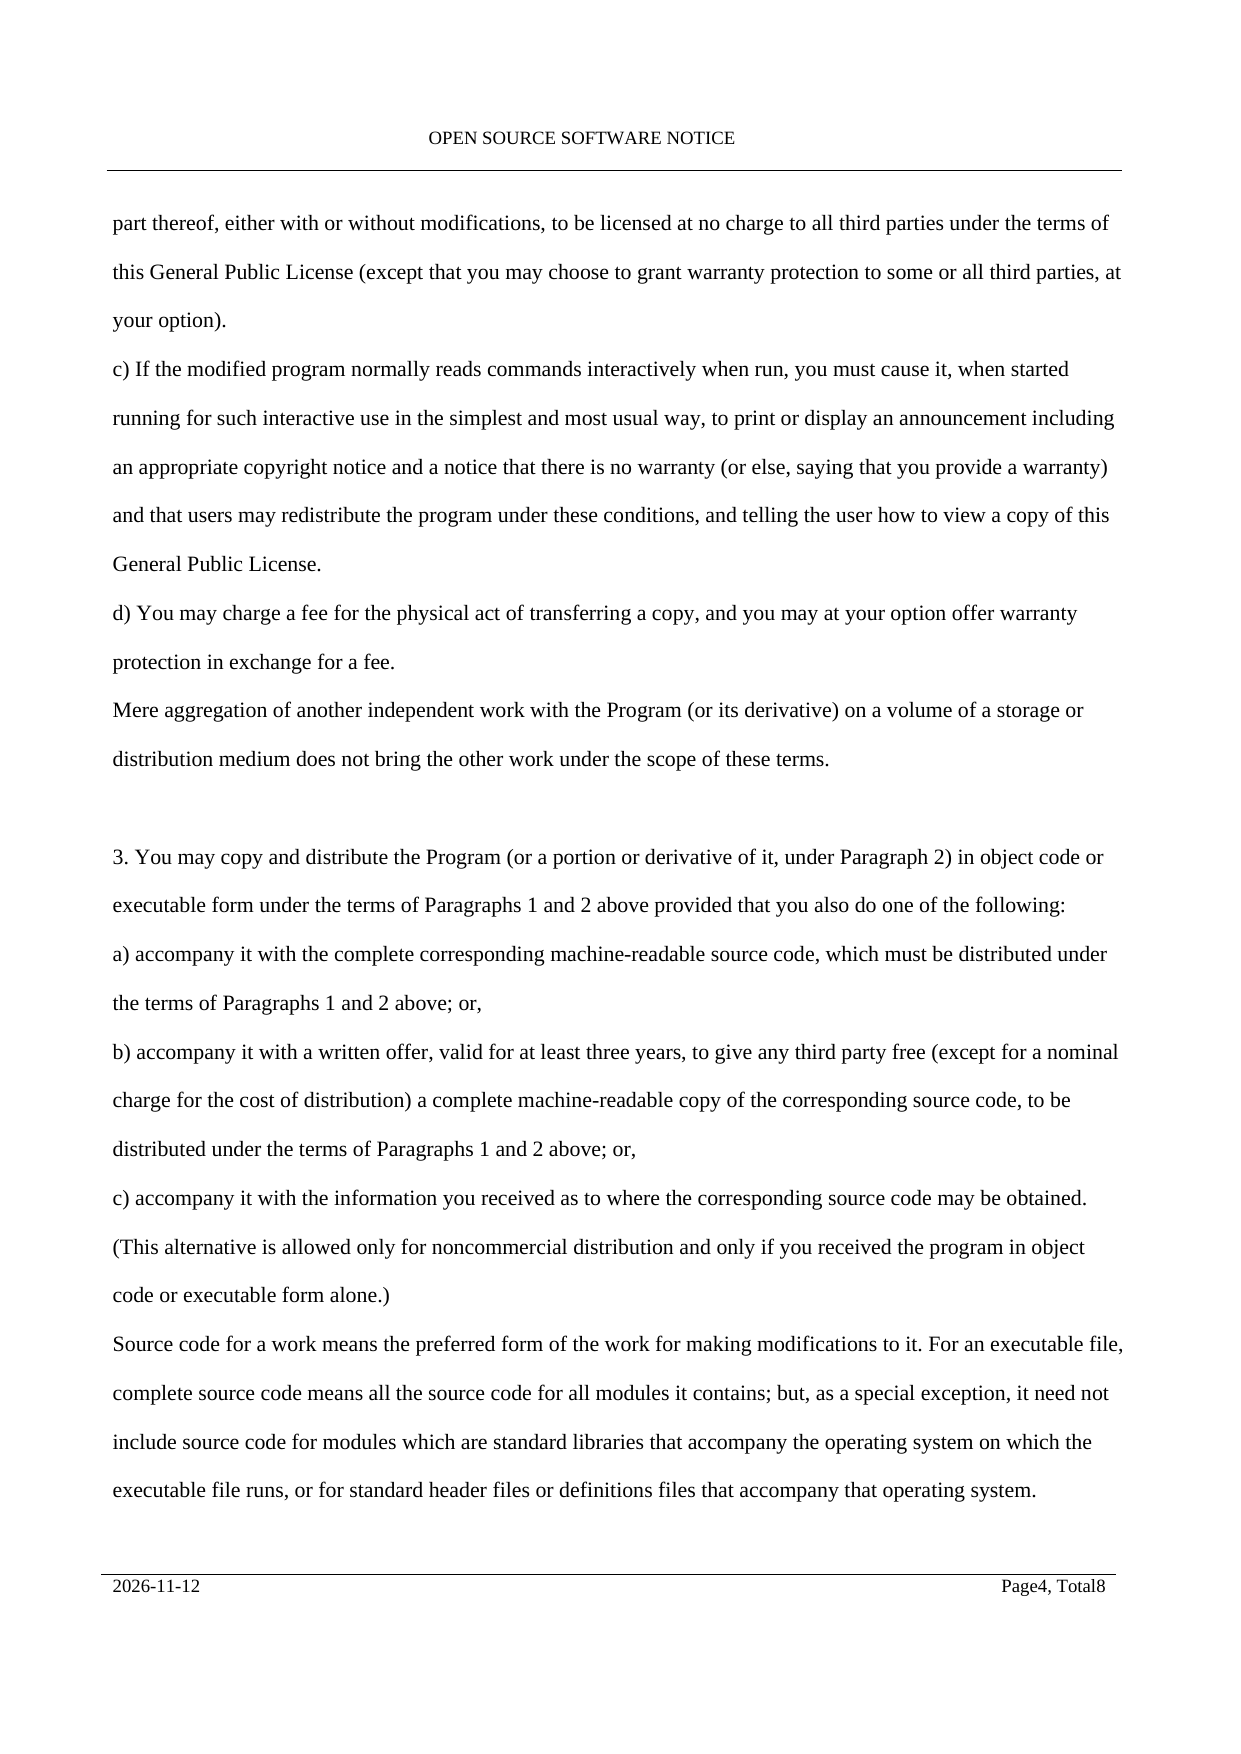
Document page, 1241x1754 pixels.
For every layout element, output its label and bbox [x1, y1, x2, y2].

text [112, 206, 1128, 1506]
